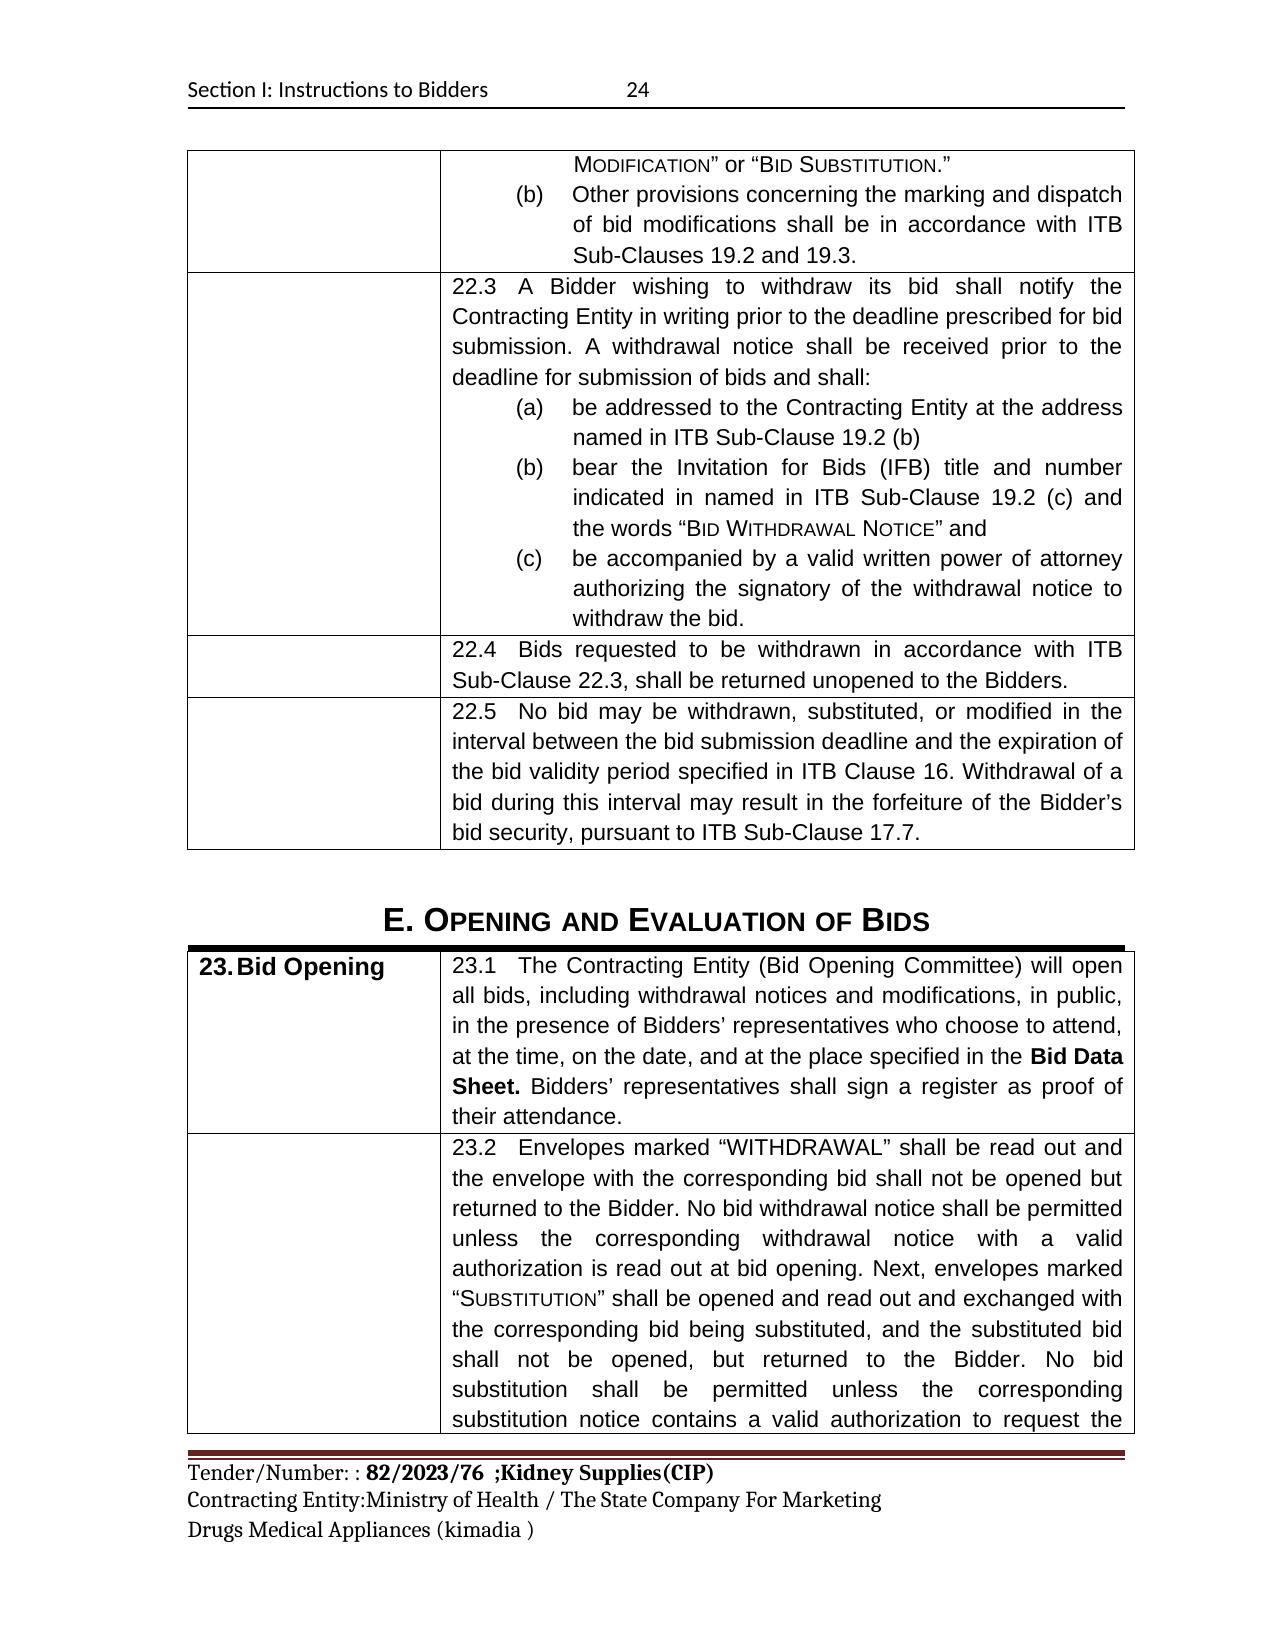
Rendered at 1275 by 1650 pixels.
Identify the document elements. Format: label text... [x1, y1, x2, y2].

table_header 23. Bid Opening [188, 952, 440, 1133]
table_cell [188, 636, 440, 697]
table_cell 22.5 No bid may be withdrawn, substituted, or modified in the interval between the bid submission deadline and the expiration of the bid validity period specified in ITB Clause 16. Withdrawal of a bid during this interval may result in the forfeiture of the Bidder’s bid security, pursuant to ITB Sub-Clause 17.7. [441, 698, 1134, 849]
table_header 23.1 The Contracting Entity (Bid Opening Committee) will open all bids, including withdrawal notices and modifications, in public, in the presence of Bidders’ representatives who choose to attend, at the time, on the date, and at the place specified in the Bid Data Sheet. Bidders’ representatives shall sign a register as proof of their attendance. [441, 952, 1134, 1133]
table_cell [188, 151, 440, 272]
table_cell [188, 1134, 440, 1432]
table_cell 22.4 Bids requested to be withdrawn in accordance with ITB Sub-Clause 22.3, shall be returned unopened to the Bidders. [441, 636, 1134, 697]
table_cell 22.3 A Bidder wishing to withdraw its bid shall notify the Contracting Entity in writing prior to the deadline prescribed for bid submission. A withdrawal notice shall be received prior to the deadline for submission of bids and shall: (a) be addressed to the Contracting Entity at the address named in ITB Sub-Clause 19.2 (b) (b) bear the Invitation for Bids (IFB) title and number indicated in named in ITB Sub-Clause 19.2 (c) and the words “Bid Withdrawal Notice” and (c) be accompanied by a valid written power of attorney authorizing the signatory of the withdrawal notice to withdraw the bid. [441, 273, 1134, 635]
text E. Opening and Evaluation of Bids [187, 900, 1125, 951]
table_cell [441, 1134, 1134, 1432]
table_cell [441, 151, 1134, 272]
table_cell [188, 698, 440, 849]
table_cell [188, 273, 440, 635]
